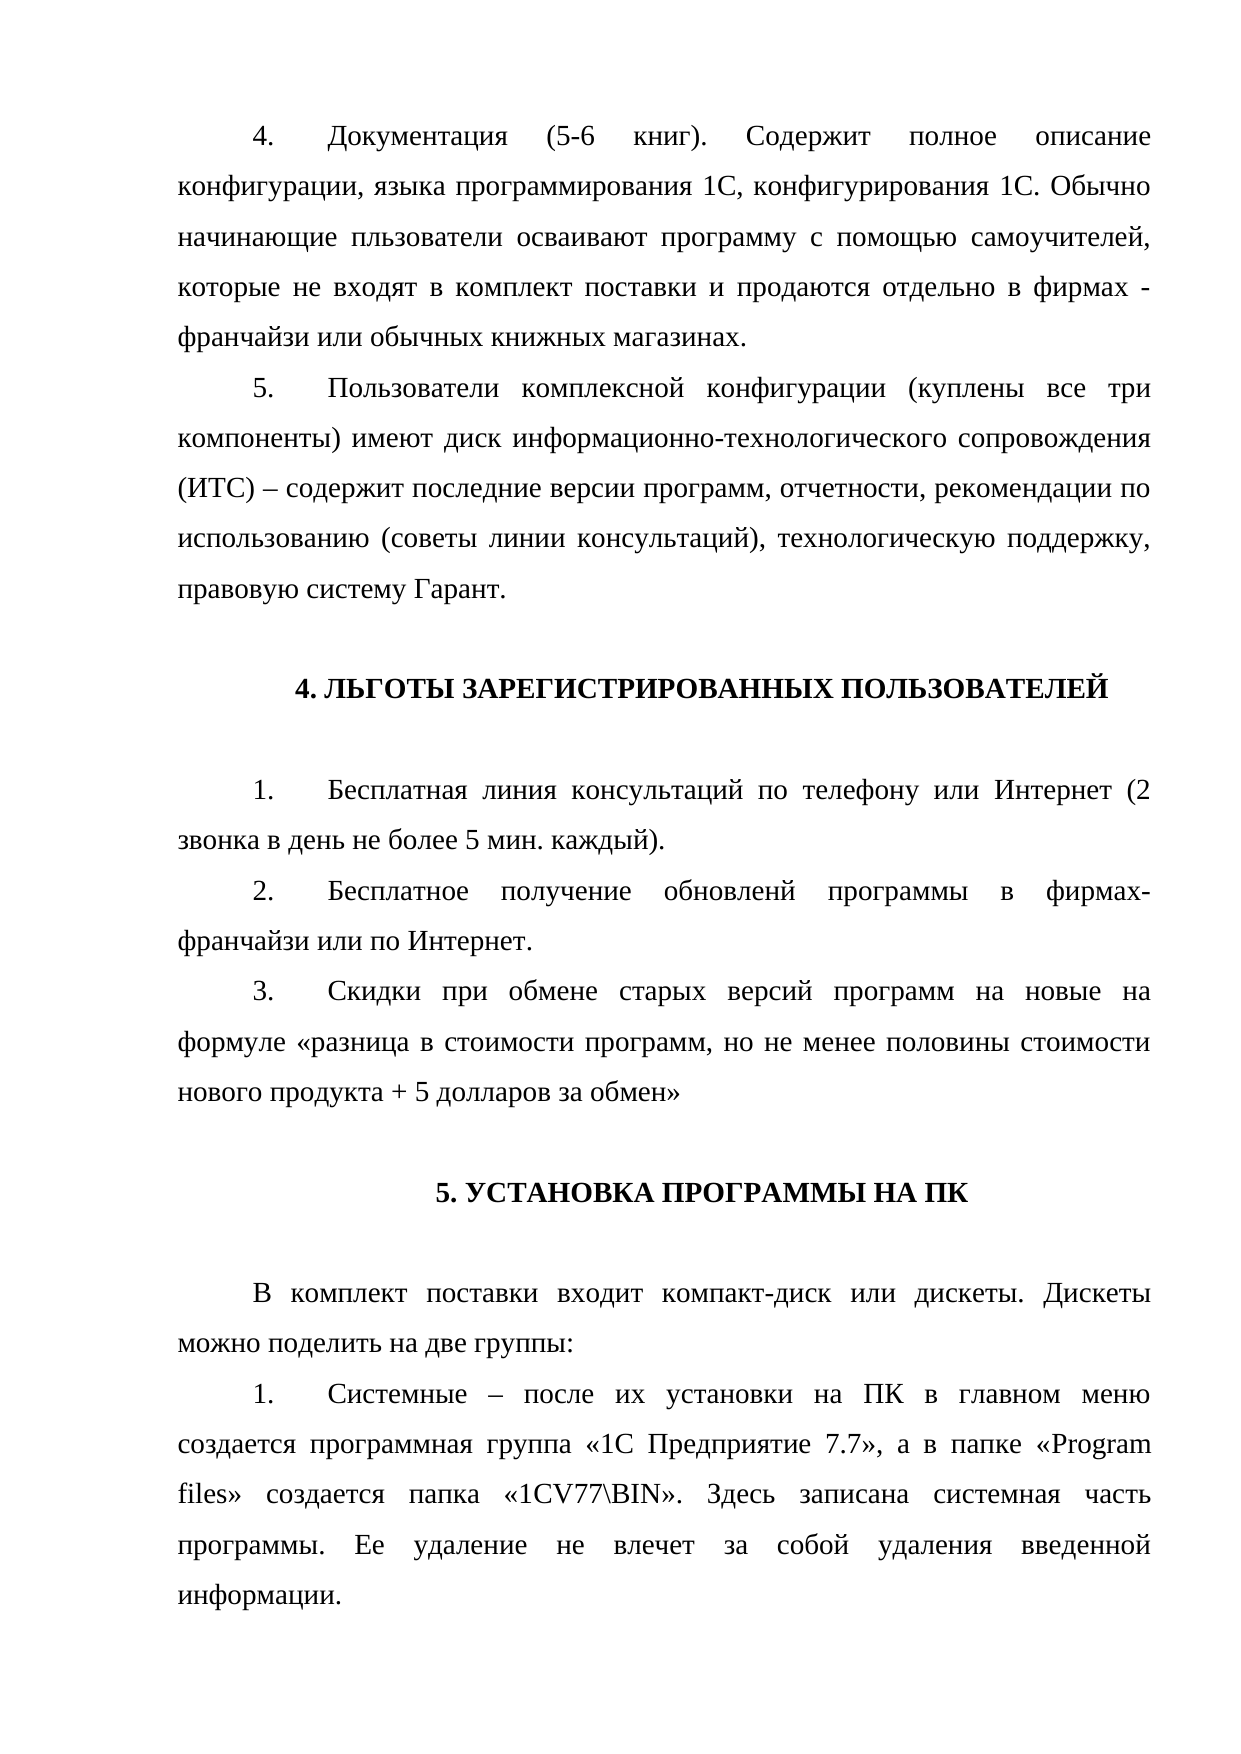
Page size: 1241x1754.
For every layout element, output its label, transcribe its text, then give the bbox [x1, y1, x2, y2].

text 4. ЛЬГОТЫ ЗАРЕГИСТРИРОВАННЫХ ПОЛЬЗОВАТЕЛЕЙ [177, 672, 1152, 705]
list Скидки при обмене старых версий программ на новые на формуле «разница в стоимости программ, но не менее половины стоимости нового продукта + 5 долларов за обмен» [177, 973, 1152, 1108]
list Системные – после их установки на ПК в главном меню создается программная группа «1С Предприятие 7.7», а в папке «Program files» создается папка «1CV77\BIN». Здесь записана системная часть программы. Ее удаление не влечет за собой удаления введенной информации. [177, 1376, 1152, 1611]
text В комплект поставки входит компакт-диск или дискеты. Дискеты можно поделить на две группы: [177, 1275, 1152, 1359]
text 5. УСТАНОВКА ПРОГРАММЫ НА ПК [177, 1175, 1152, 1208]
list Документация (5-6 книг). Содержит полное описание конфигурации, языка программирования 1С, конфигурирования 1С. Обычно начинающие пльзователи осваивают программу с помощью самоучителей, которые не входят в комплект поставки и продаются отдельно в фирмах - франчайзи или обычных книжных магазинах. [177, 118, 1152, 353]
list Бесплатное получение обновленй программы в фирмах-франчайзи или по Интернет. [177, 873, 1152, 957]
list Пользователи комплексной конфигурации (куплены все три компоненты) имеют диск информационно-технологического сопровождения (ИТС) – содержит последние версии программ, отчетности, рекомендации по использованию (советы линии консультаций), технологическую поддержку, правовую систему Гарант. [177, 370, 1152, 604]
list Бесплатная линия консультаций по телефону или Интернет (2 звонка в день не более 5 мин. каждый). [177, 772, 1152, 856]
